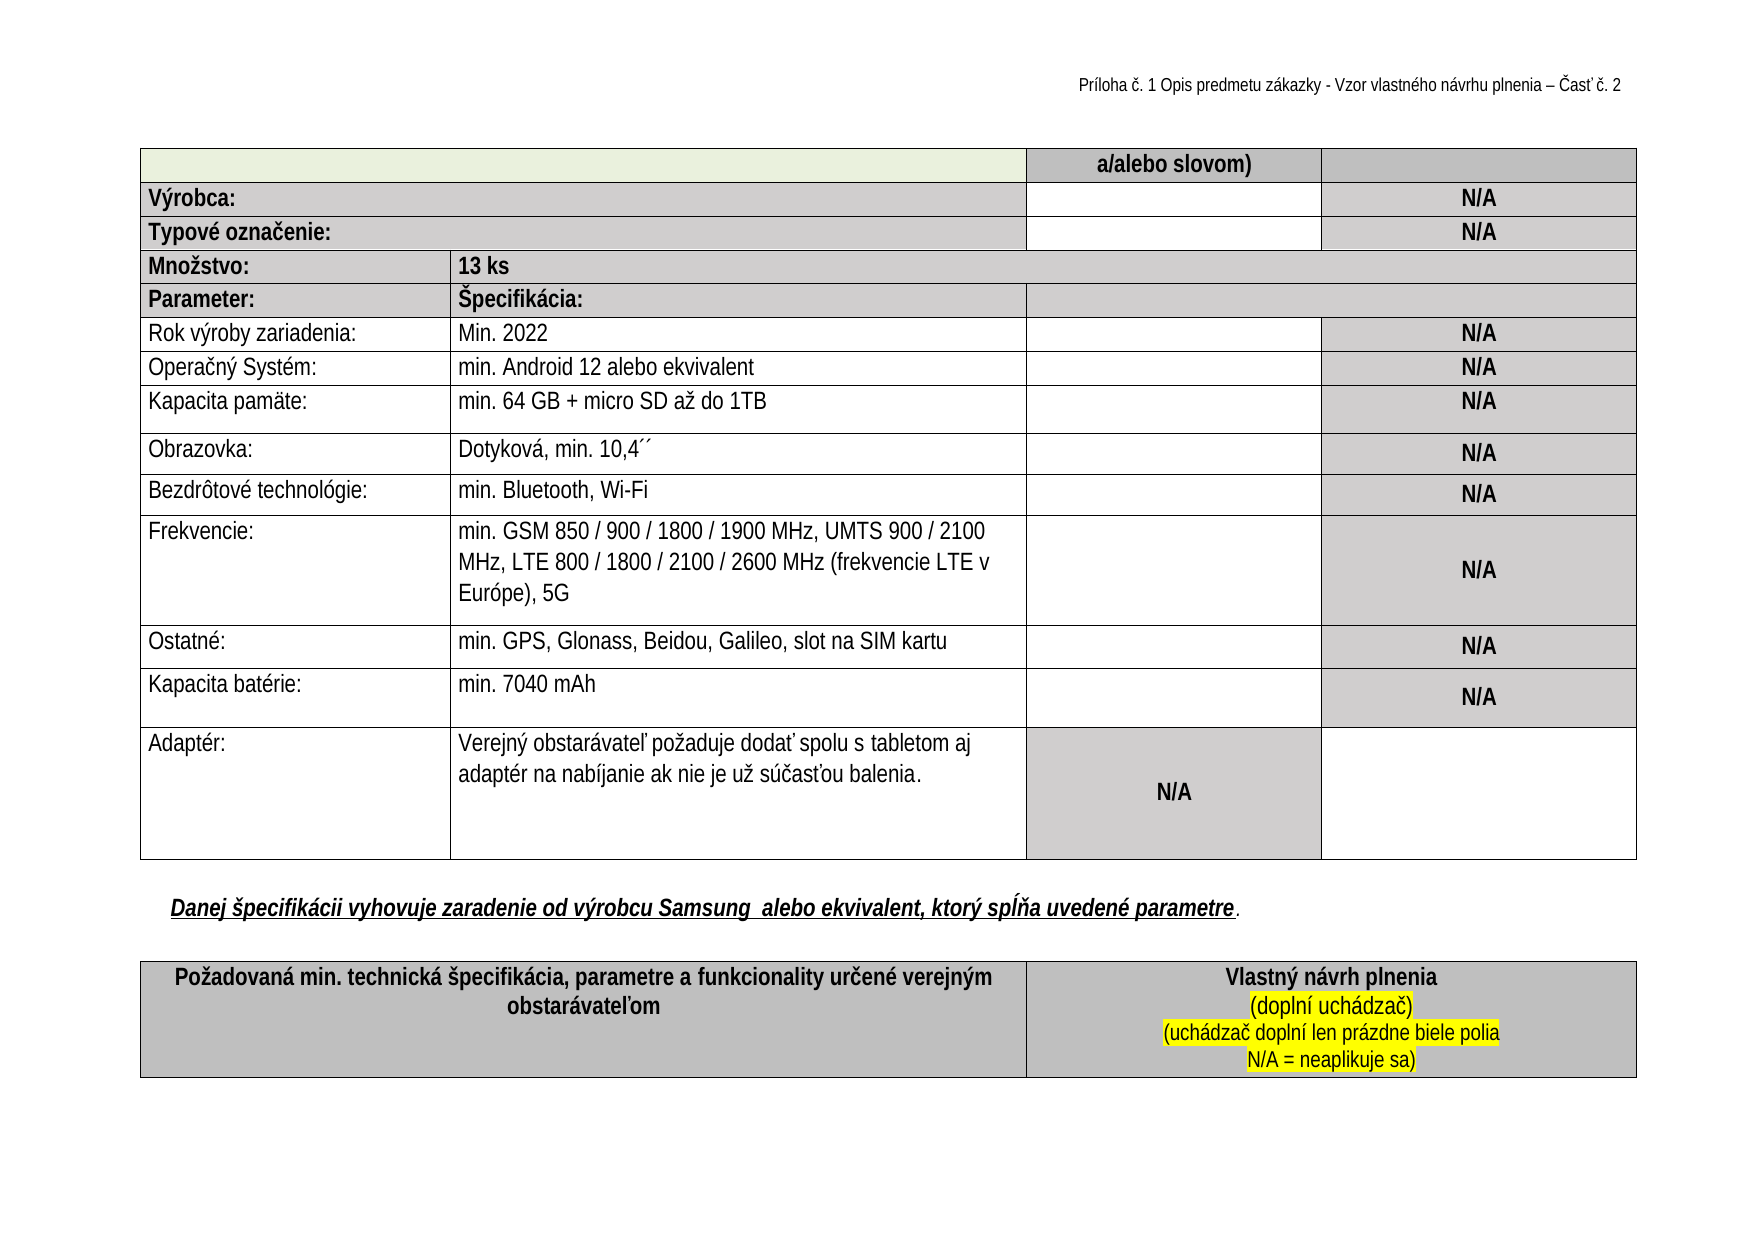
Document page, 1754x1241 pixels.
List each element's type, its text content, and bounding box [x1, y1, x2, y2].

table_cell N/A [1322, 318, 1636, 351]
table_cell [1027, 352, 1321, 385]
table_cell N/A [1322, 352, 1636, 385]
table_cell Bezdrôtové technológie: [141, 475, 450, 515]
table_cell Špecifikácia: [451, 284, 1026, 317]
table_cell Dotyková, min. 10,4´´ [451, 434, 1026, 474]
table_cell min. 7040 mAh [451, 669, 1026, 727]
table_cell min. GPS, Glonass, Beidou, Galileo, slot na SIM kartu [451, 626, 1026, 668]
table_cell [1027, 626, 1321, 668]
table_cell [1027, 434, 1321, 474]
table_cell [1027, 183, 1321, 216]
table_cell Parameter: [141, 284, 450, 317]
table_cell min. Android 12 alebo ekvivalent [451, 352, 1026, 385]
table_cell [1027, 149, 1321, 182]
table_cell N/A [1322, 475, 1636, 515]
table_cell [1027, 475, 1321, 515]
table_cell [1322, 149, 1636, 182]
table_cell [1027, 217, 1321, 249]
table_cell N/A [1322, 626, 1636, 668]
table_cell Rok výroby zariadenia: [141, 318, 450, 351]
table_cell Min. 2022 [451, 318, 1026, 351]
table_cell Množstvo: [141, 251, 450, 283]
table_cell Typové označenie: [141, 217, 1026, 249]
table_cell Operačný Systém: [141, 352, 450, 385]
table_cell Ostatné: [141, 626, 450, 668]
table_cell [1027, 669, 1321, 727]
table_cell [1322, 728, 1636, 859]
table_cell Výrobca: [141, 183, 1026, 216]
table_cell N/A [1322, 183, 1636, 216]
table_cell Obrazovka: [141, 434, 450, 474]
table_cell Verejný obstarávateľ požaduje dodať spolu s tabletom aj adaptér na nabíjanie ak nie je už súčasťou balenia. [451, 728, 1026, 859]
table_cell min. Bluetooth, Wi-Fi [451, 475, 1026, 515]
table_cell N/A [1322, 516, 1636, 625]
table_cell Kapacita pamäte: [141, 386, 450, 433]
table_cell Adaptér: [141, 728, 450, 859]
table_cell Kapacita batérie: [141, 669, 450, 727]
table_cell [141, 149, 1026, 182]
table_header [1027, 962, 1636, 1077]
table_cell [1027, 318, 1321, 351]
table_cell min. GSM 850 / 900 / 1800 / 1900 MHz, UMTS 900 / 2100 MHz, LTE 800 / 1800 / 2100 / 2600 MHz (frekvencie LTE v Európe), 5G [451, 516, 1026, 625]
table_cell [1027, 284, 1636, 317]
table_cell Frekvencie: [141, 516, 450, 625]
table_cell [1027, 386, 1321, 433]
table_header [141, 962, 1026, 1077]
table_cell N/A [1322, 434, 1636, 474]
table_cell 13 ks [451, 251, 1636, 283]
table_cell N/A [1322, 386, 1636, 433]
text Danej špecifikácii vyhovuje zaradenie od výrobcu Samsung alebo ekvivalent, ktorý spĺňa uvedené parametre. [170, 893, 1621, 922]
table_cell min. 64 GB + micro SD až do 1TB [451, 386, 1026, 433]
table_cell N/A [1322, 217, 1636, 249]
table_cell N/A [1027, 728, 1321, 859]
table_cell [1027, 516, 1321, 625]
table_cell N/A [1322, 669, 1636, 727]
